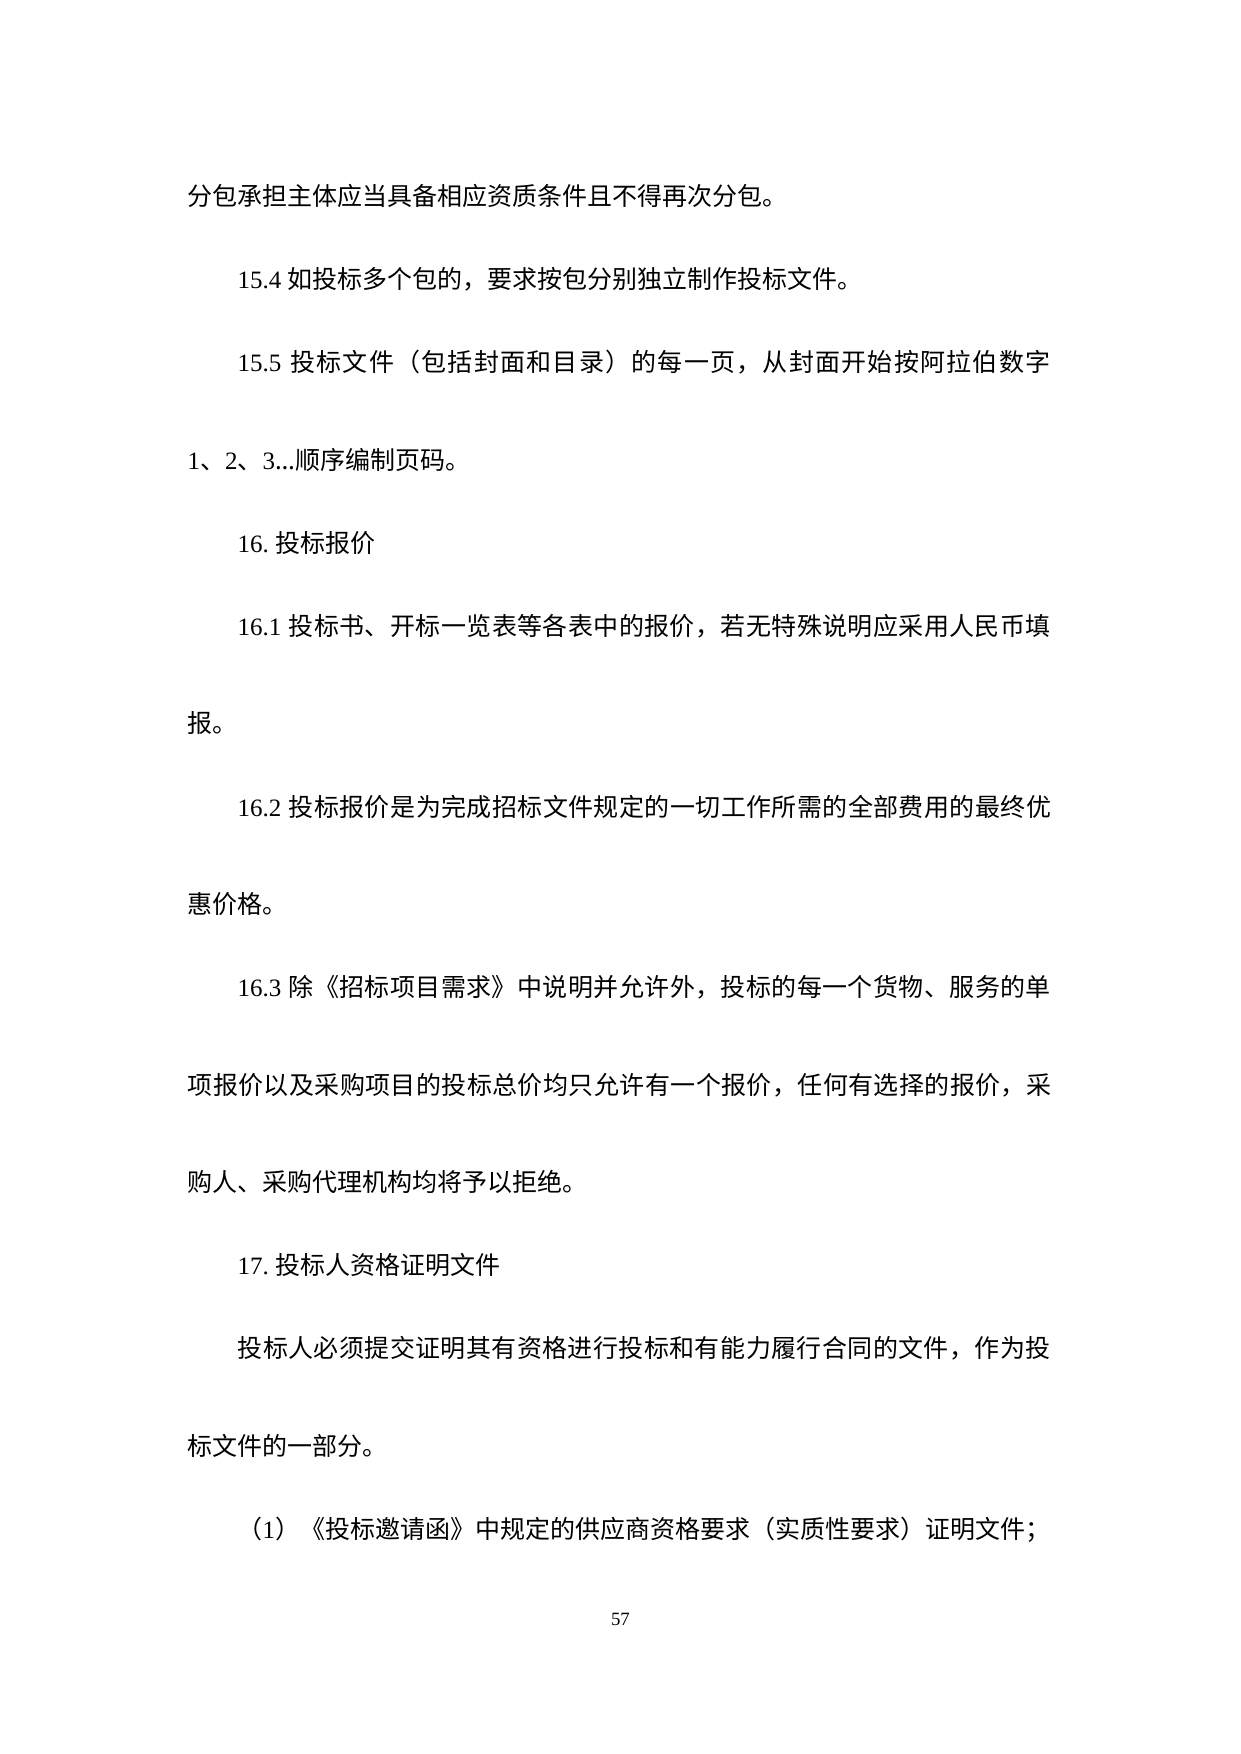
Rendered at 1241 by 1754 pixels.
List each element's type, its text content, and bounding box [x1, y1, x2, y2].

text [187, 162, 1053, 227]
text 15.4 如投标多个包的，要求按包分别独立制作投标文件。 [187, 245, 1053, 310]
text 16.2 投标报价是为完成招标文件规定的一切工作所需的全部费用的最终优惠价格。 [187, 773, 1053, 935]
text （1）《投标邀请函》中规定的供应商资格要求（实质性要求）证明文件； [187, 1495, 1053, 1560]
text 投标人必须提交证明其有资格进行投标和有能力履行合同的文件，作为投标文件的一部分。 [187, 1314, 1053, 1477]
text 16.1 投标书、开标一览表等各表中的报价，若无特殊说明应采用人民币填报。 [187, 592, 1053, 754]
text 16. 投标报价 [187, 509, 1053, 574]
text 17. 投标人资格证明文件 [187, 1231, 1053, 1296]
text 15.5 投标文件（包括封面和目录）的每一页，从封面开始按阿拉伯数字1、2、3…顺序编制页码。 [187, 328, 1053, 491]
text 16.3 除《招标项目需求》中说明并允许外，投标的每一个货物、服务的单项报价以及采购项目的投标总价均只允许有一个报价，任何有选择的报价，采购人、采购代理机构均将予以拒绝。 [187, 953, 1053, 1213]
